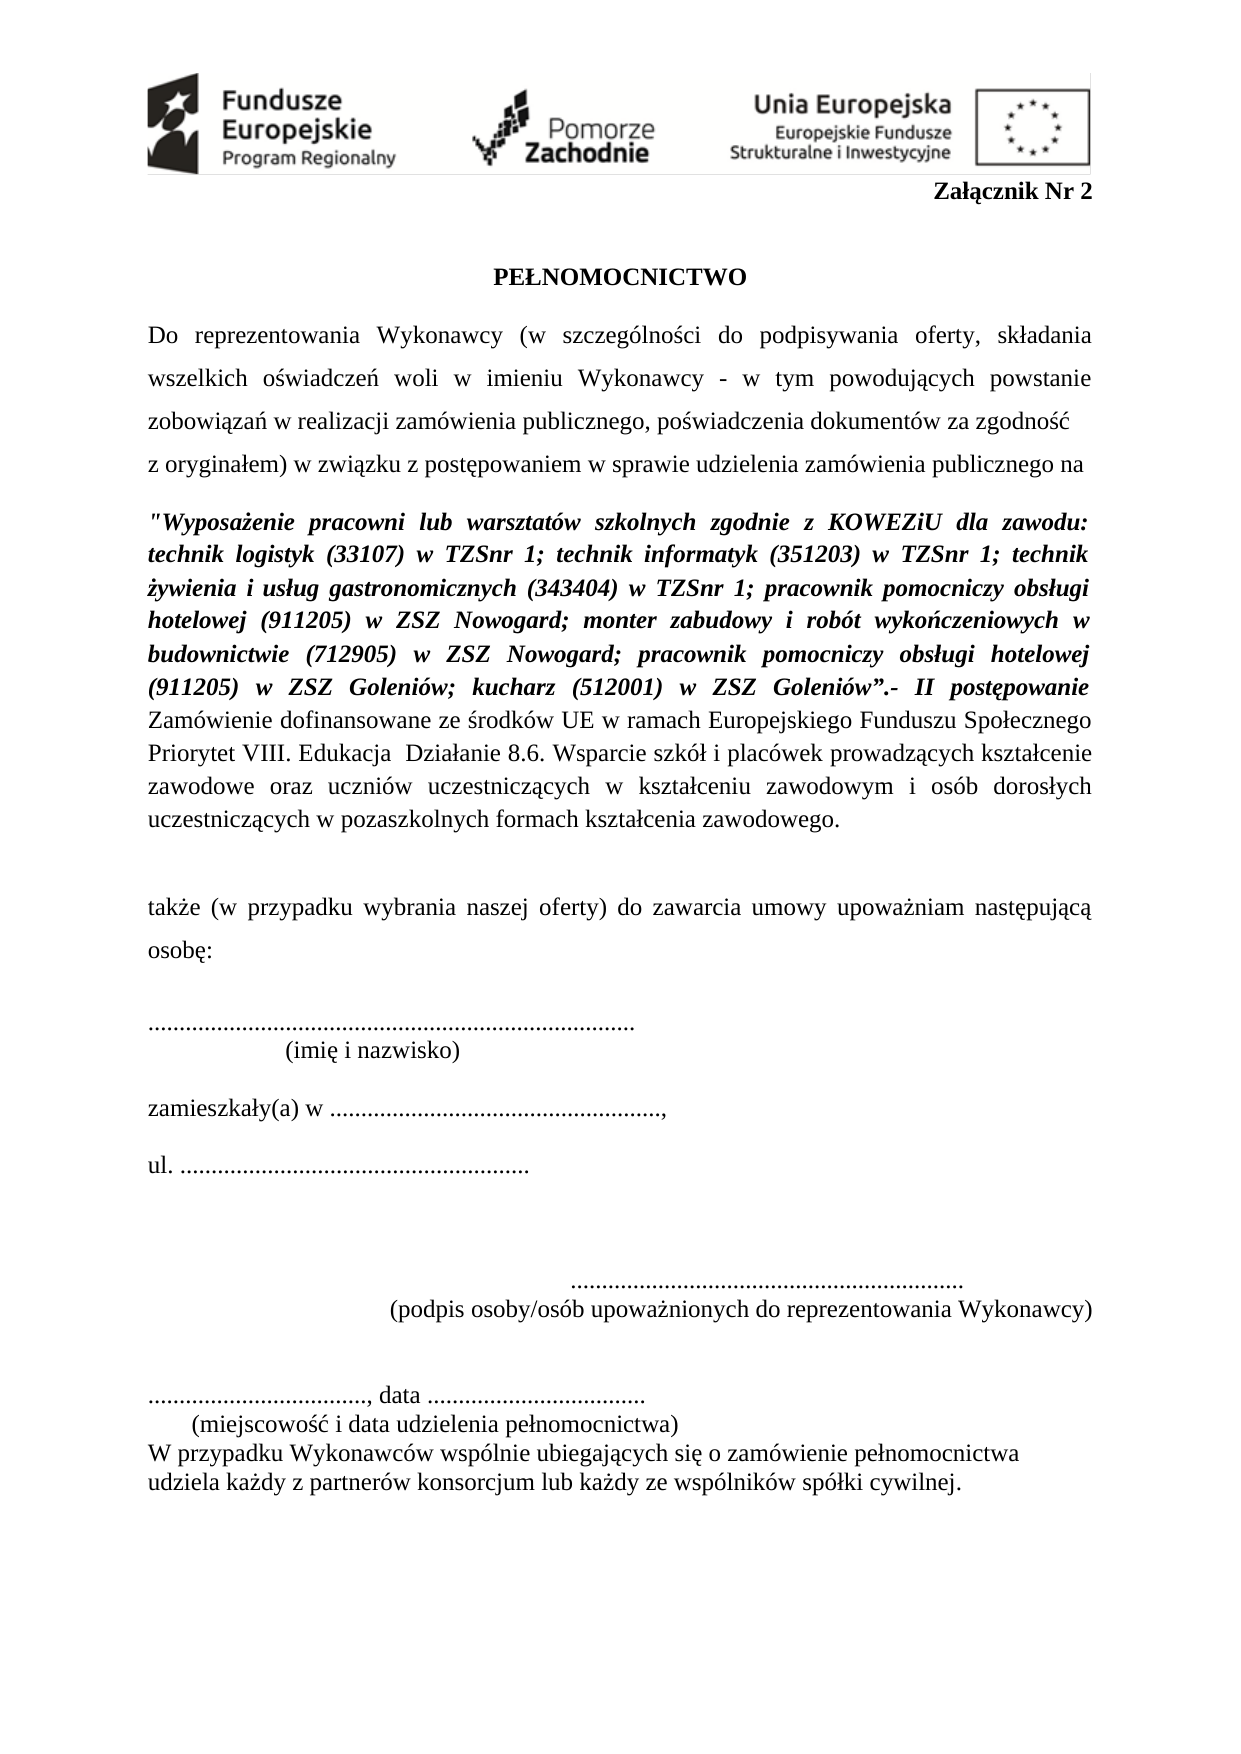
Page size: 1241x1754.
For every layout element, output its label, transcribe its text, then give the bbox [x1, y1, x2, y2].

text PEŁNOMOCNICTWO [148, 262, 1093, 291]
text ..................................., data ................................... [148, 1381, 1093, 1409]
text (imię i nazwisko) [148, 1036, 1093, 1064]
text także (w przypadku wybrania naszej oferty) do zawarcia umowy upoważniam następującą osobę: [148, 892, 1093, 964]
text (miejscowość i data udzielenia pełnomocnictwa) [148, 1409, 1093, 1438]
text .............................................................................. [148, 1007, 1093, 1036]
text Załącznik Nr 2 [148, 176, 1093, 205]
text (podpis osoby/osób upoważnionych do reprezentowania Wykonawcy) [148, 1294, 1093, 1323]
text Do reprezentowania Wykonawcy (w szczególności do podpisywania oferty, składania wszelkich oświadczeń woli w imieniu Wykonawcy - w tym powodujących powstanie zobowiązań w realizacji zamówienia publicznego, poświadczenia dokumentów za zgodność [148, 320, 1093, 435]
picture [147, 73, 1092, 176]
text "Wyposażenie pracowni lub warsztatów szkolnych zgodnie z KOWEZiU dla zawodu: technik logistyk (33107) w TZSnr 1; technik informatyk (351203) w TZSnr 1; technik żywienia i usług gastronomicznych (343404) w TZSnr 1; pracownik pomocniczy obsługi hotelowej (911205) w ZSZ Nowogard; monter zabudowy i robót wykończeniowych w budownictwie (712905) w ZSZ Nowogard; pracownik pomocniczy obsługi hotelowej (911205) w ZSZ Goleniów; kucharz (512001) w ZSZ Goleniów”.- II postępowanie Zamówienie dofinansowane ze środków UE w ramach Europejskiego Funduszu Społecznego Priorytet VIII. Edukacja Działanie 8.6. Wsparcie szkół i placówek prowadzących kształcenie zawodowe oraz uczniów uczestniczących w kształceniu zawodowym i osób dorosłych uczestniczących w pozaszkolnych formach kształcenia zawodowego. [148, 507, 1093, 832]
text ul. ........................................................ [148, 1151, 1093, 1179]
text zamieszkały(a) w ....................................................., [148, 1093, 1093, 1122]
text ............................................................... [148, 1266, 1093, 1294]
text z oryginałem) w związku z postępowaniem w sprawie udzielenia zamówienia publicznego na [148, 449, 1093, 478]
text W przypadku Wykonawców wspólnie ubiegających się o zamówienie pełnomocnictwa udziela każdy z partnerów konsorcjum lub każdy ze wspólników spółki cywilnej. [148, 1438, 1093, 1496]
